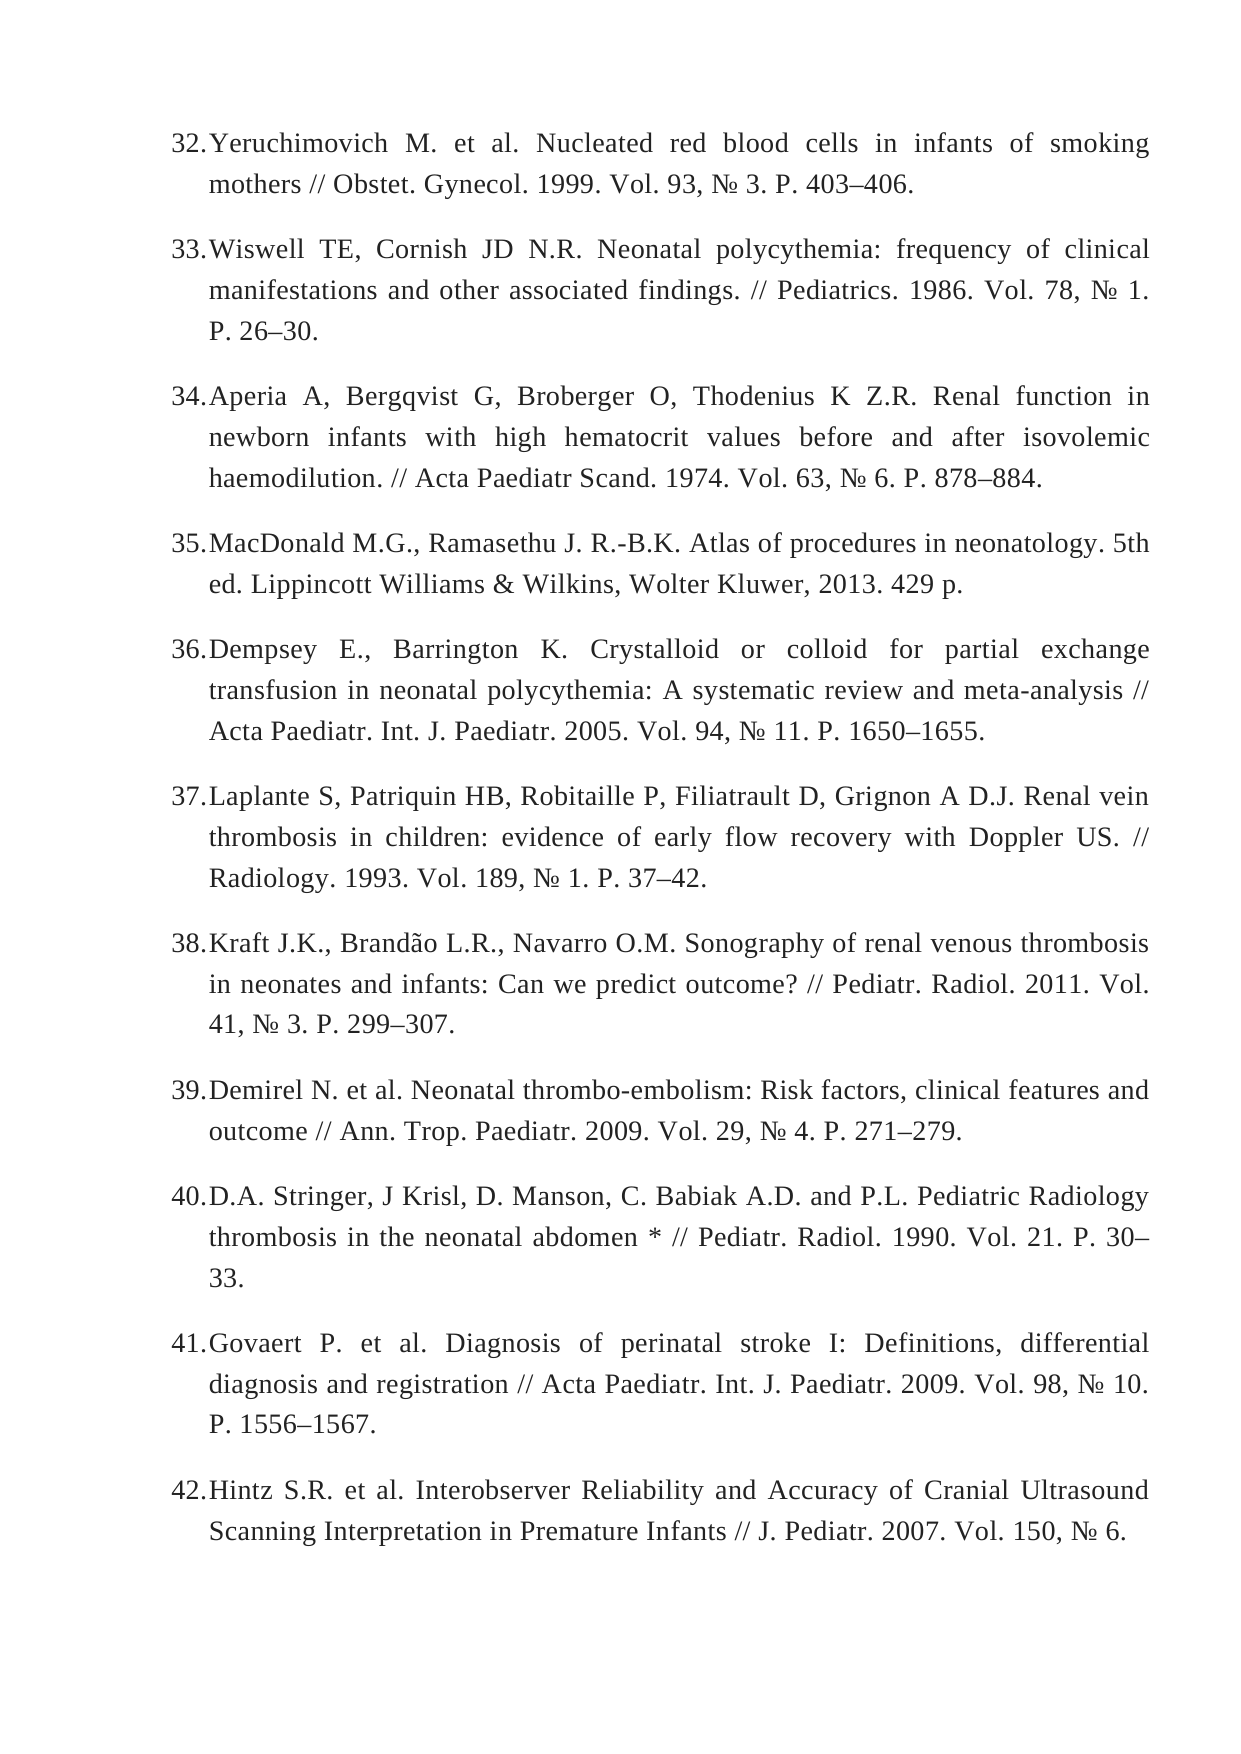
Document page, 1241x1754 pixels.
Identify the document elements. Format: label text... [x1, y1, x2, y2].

list Kraft J.K., Brandão L.R., Navarro O.M. Sonography of renal venous thrombosis in neonates and infants: Can we predict outcome? // Pediatr. Radiol. 2011. Vol. 41, № 3. P. 299–307. [171, 918, 1152, 1040]
list Hintz S.R. et al. Interobserver Reliability and Accuracy of Cranial Ultrasound Scanning Interpretation in Premature Infants // J. Pediatr. 2007. Vol. 150, № 6. [171, 1465, 1152, 1546]
list Wiswell TE, Cornish JD N.R. Neonatal polycythemia: frequency of clinical manifestations and other associated findings. // Pediatrics. 1986. Vol. 78, № 1. P. 26–30. [171, 224, 1152, 346]
list Laplante S, Patriquin HB, Robitaille P, Filiatrault D, Grignon A D.J. Renal vein thrombosis in children: evidence of early flow recovery with Doppler US. // Radiology. 1993. Vol. 189, № 1. P. 37–42. [171, 771, 1152, 893]
list D.A. Stringer, J Krisl, D. Manson, C. Babiak A.D. and P.L. Pediatric Radiology thrombosis in the neonatal abdomen * // Pediatr. Radiol. 1990. Vol. 21. P. 30–33. [171, 1171, 1152, 1293]
list Govaert P. et al. Diagnosis of perinatal stroke I: Definitions, differential diagnosis and registration // Acta Paediatr. Int. J. Paediatr. 2009. Vol. 98, № 10. P. 1556–1567. [171, 1318, 1152, 1440]
list Yeruchimovich M. et al. Nucleated red blood cells in infants of smoking mothers // Obstet. Gynecol. 1999. Vol. 93, № 3. P. 403–406. [171, 118, 1152, 199]
list Aperia A, Bergqvist G, Broberger O, Thodenius K Z.R. Renal function in newborn infants with high hematocrit values before and after isovolemic haemodilution. // Acta Paediatr Scand. 1974. Vol. 63, № 6. P. 878–884. [171, 371, 1152, 493]
list MacDonald M.G., Ramasethu J. R.-B.K. Atlas of procedures in neonatology. 5th ed. Lippincott Williams & Wilkins, Wolter Kluwer, 2013. 429 p. [171, 518, 1152, 599]
list Dempsey E., Barrington K. Crystalloid or colloid for partial exchange transfusion in neonatal polycythemia: A systematic review and meta-analysis // Acta Paediatr. Int. J. Paediatr. 2005. Vol. 94, № 11. P. 1650–1655. [171, 624, 1152, 746]
list Demirel N. et al. Neonatal thrombo-embolism: Risk factors, clinical features and outcome // Ann. Trop. Paediatr. 2009. Vol. 29, № 4. P. 271–279. [171, 1065, 1152, 1146]
